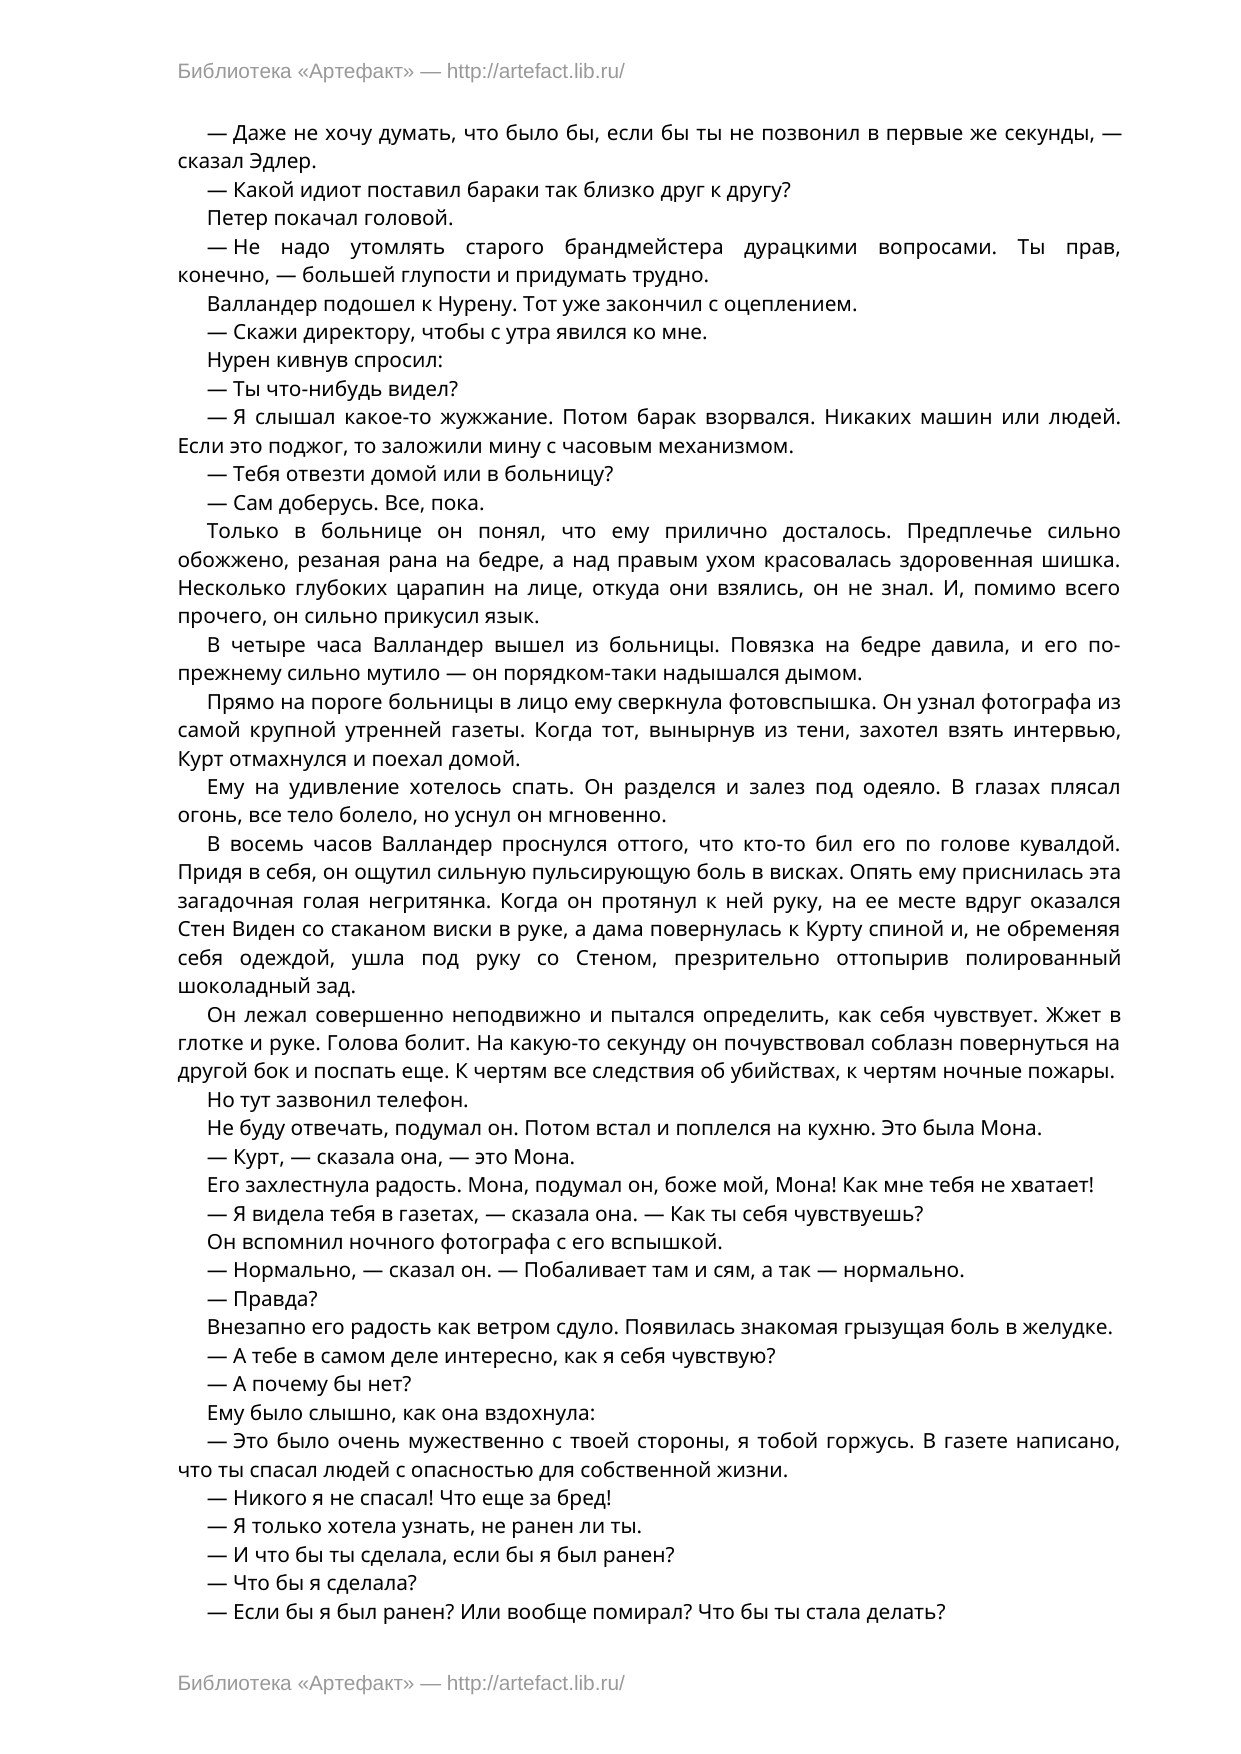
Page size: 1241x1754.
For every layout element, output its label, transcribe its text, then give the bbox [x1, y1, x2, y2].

text Прямо на пороге больницы в лицо ему сверкнула фотовспышка. Он узнал фотографа из самой крупной утренней газеты. Когда тот, вынырнув из тени, захотел взять интервью, Курт отмахнулся и поехал домой. [177, 687, 1122, 772]
text — Даже не хочу думать, что было бы, если бы ты не позвонил в первые же секунды, — сказал Эдлер. [177, 118, 1122, 175]
text — Я слышал какое-то жужжание. Потом барак взорвался. Никаких машин или людей. Если это поджог, то заложили мину с часовым механизмом. [177, 402, 1122, 459]
text — И что бы ты сделала, если бы я был ранен? [177, 1540, 1122, 1568]
text — Это было очень мужественно с твоей стороны, я тобой горжусь. В газете написано, что ты спасал людей с опасностью для собственной жизни. [177, 1426, 1122, 1483]
text — Сам доберусь. Все, пока. [177, 488, 1122, 516]
text — Никого я не спасал! Что еще за бред! [177, 1483, 1122, 1512]
text — Тебя отвезти домой или в больницу? [177, 459, 1122, 488]
text Ему на удивление хотелось спать. Он разделся и залез под одеяло. В глазах плясал огонь, все тело болело, но уснул он мгновенно. [177, 772, 1122, 829]
text Он вспомнил ночного фотографа с его вспышкой. [177, 1227, 1122, 1256]
text — Какой идиот поставил бараки так близко друг к другу? [177, 175, 1122, 203]
text Он лежал совершенно неподвижно и пытался определить, как себя чувствует. Жжет в глотке и руке. Голова болит. На какую-то секунду он почувствовал соблазн повернуться на другой бок и поспать еще. К чертям все следствия об убийствах, к чертям ночные пожары. [177, 1000, 1122, 1085]
text Петер покачал головой. [177, 203, 1122, 232]
text Внезапно его радость как ветром сдуло. Появилась знакомая грызущая боль в желудке. [177, 1312, 1122, 1341]
text — А тебе в самом деле интересно, как я себя чувствую? [177, 1341, 1122, 1369]
text Ему было слышно, как она вздохнула: [177, 1398, 1122, 1426]
text — Курт, — сказала она, — это Мона. [177, 1142, 1122, 1170]
text — А почему бы нет? [177, 1369, 1122, 1398]
text В восемь часов Валландер проснулся оттого, что кто-то бил его по голове кувалдой. Придя в себя, он ощутил сильную пульсирующую боль в висках. Опять ему приснилась эта загадочная голая негритянка. Когда он протянул к ней руку, на ее месте вдруг оказался Стен Виден со стаканом виски в руке, а дама повернулась к Курту спиной и, не обременяя себя одеждой, ушла под руку со Стеном, презрительно оттопырив полированный шоколадный зад. [177, 829, 1122, 1000]
text — Что бы я сделала? [177, 1568, 1122, 1597]
text — Я видела тебя в газетах, — сказала она. — Как ты себя чувствуешь? [177, 1199, 1122, 1227]
text Его захлестнула радость. Мона, подумал он, боже мой, Мона! Как мне тебя не хватает! [177, 1170, 1122, 1199]
text Только в больнице он понял, что ему прилично досталось. Предплечье сильно обожжено, резаная рана на бедре, а над правым ухом красовалась здоровенная шишка. Несколько глубоких царапин на лице, откуда они взялись, он не знал. И, помимо всего прочего, он сильно прикусил язык. [177, 516, 1122, 630]
text — Не надо утомлять старого брандмейстера дурацкими вопросами. Ты прав, конечно, — большей глупости и придумать трудно. [177, 232, 1122, 289]
text — Если бы я был ранен? Или вообще помирал? Что бы ты стала делать? [177, 1597, 1122, 1625]
text — Ты что-нибудь видел? [177, 374, 1122, 402]
text — Нормально, — сказал он. — Побаливает там и сям, а так — нормально. [177, 1256, 1122, 1284]
text Нурен кивнув спросил: [177, 346, 1122, 374]
text — Правда? [177, 1284, 1122, 1312]
text — Скажи директору, чтобы с утра явился ко мне. [177, 317, 1122, 346]
text — Я только хотела узнать, не ранен ли ты. [177, 1512, 1122, 1540]
text Не буду отвечать, подумал он. Потом встал и поплелся на кухню. Это была Мона. [177, 1113, 1122, 1142]
text В четыре часа Валландер вышел из больницы. Повязка на бедре давила, и его по-прежнему сильно мутило — он порядком-таки надышался дымом. [177, 630, 1122, 687]
text Но тут зазвонил телефон. [177, 1085, 1122, 1113]
text Валландер подошел к Нурену. Тот уже закончил с оцеплением. [177, 289, 1122, 317]
